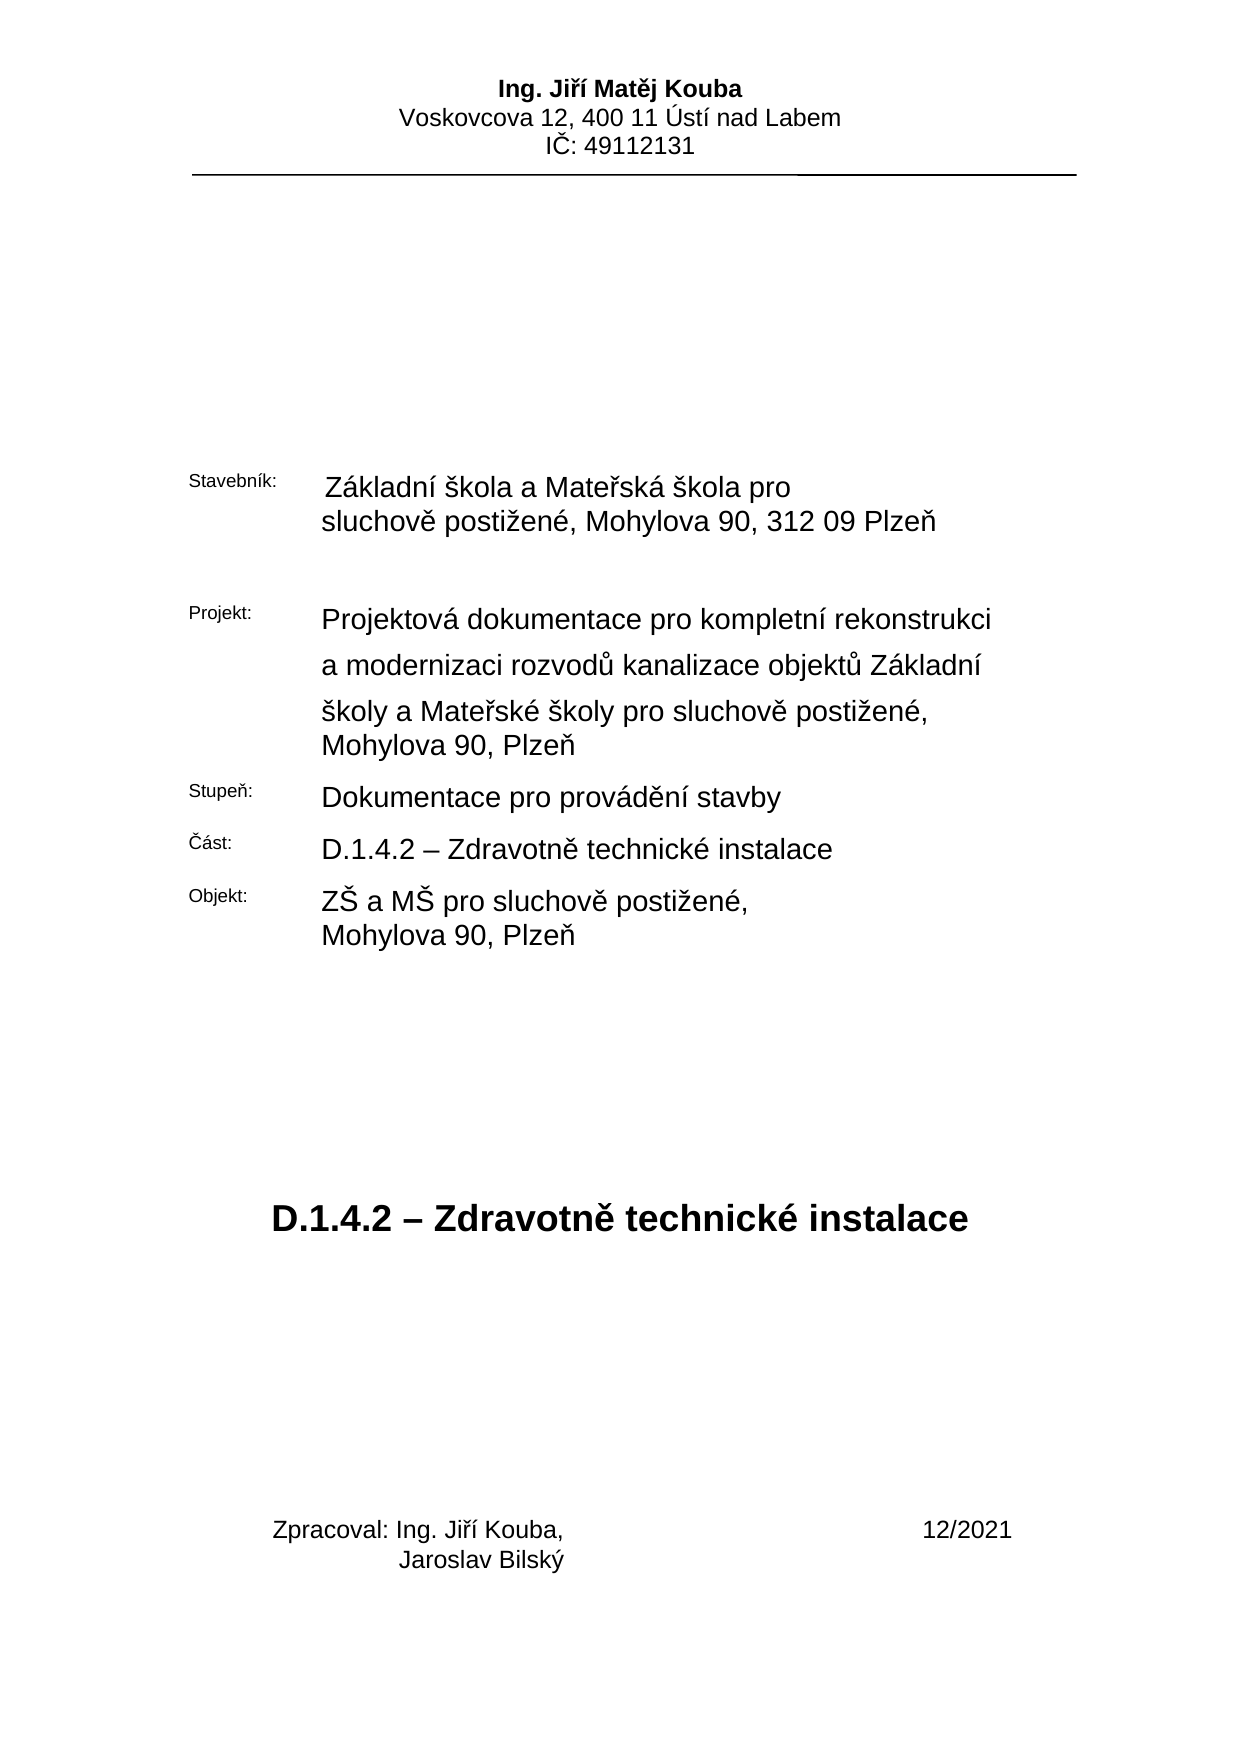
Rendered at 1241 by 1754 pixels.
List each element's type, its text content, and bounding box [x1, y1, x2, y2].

table_cell Část: [177, 820, 310, 872]
table_cell Dokumentace pro provádění stavby [310, 767, 1063, 819]
table_cell Projektová dokumentace pro kompletní rekonstrukci a modernizaci rozvodů kanalizace objektů Základní školy a Mateřské školy pro sluchově postižené, Mohylova 90, Plzeň [310, 589, 1063, 767]
table_cell Objekt: [177, 872, 310, 958]
text Zpracoval: Ing. Jiří Kouba, 12/2021 [89, 1515, 1107, 1544]
table_cell Stupeň: [177, 767, 310, 819]
table_header Základní škola a Mateřská škola pro sluchově postižené, Mohylova 90, 312 09 Plzeň [310, 458, 1063, 589]
table_cell D.1.4.2 – Zdravotně technické instalace [310, 820, 1063, 872]
table_header Stavebník: [177, 458, 310, 589]
table_cell Projekt: [177, 589, 310, 767]
text D.1.4.2 – Zdravotně technické instalace [89, 1196, 1152, 1239]
table_cell ZŠ a MŠ pro sluchově postižené, Mohylova 90, Plzeň [310, 872, 1063, 958]
text Jaroslav Bilský [369, 1545, 1107, 1573]
